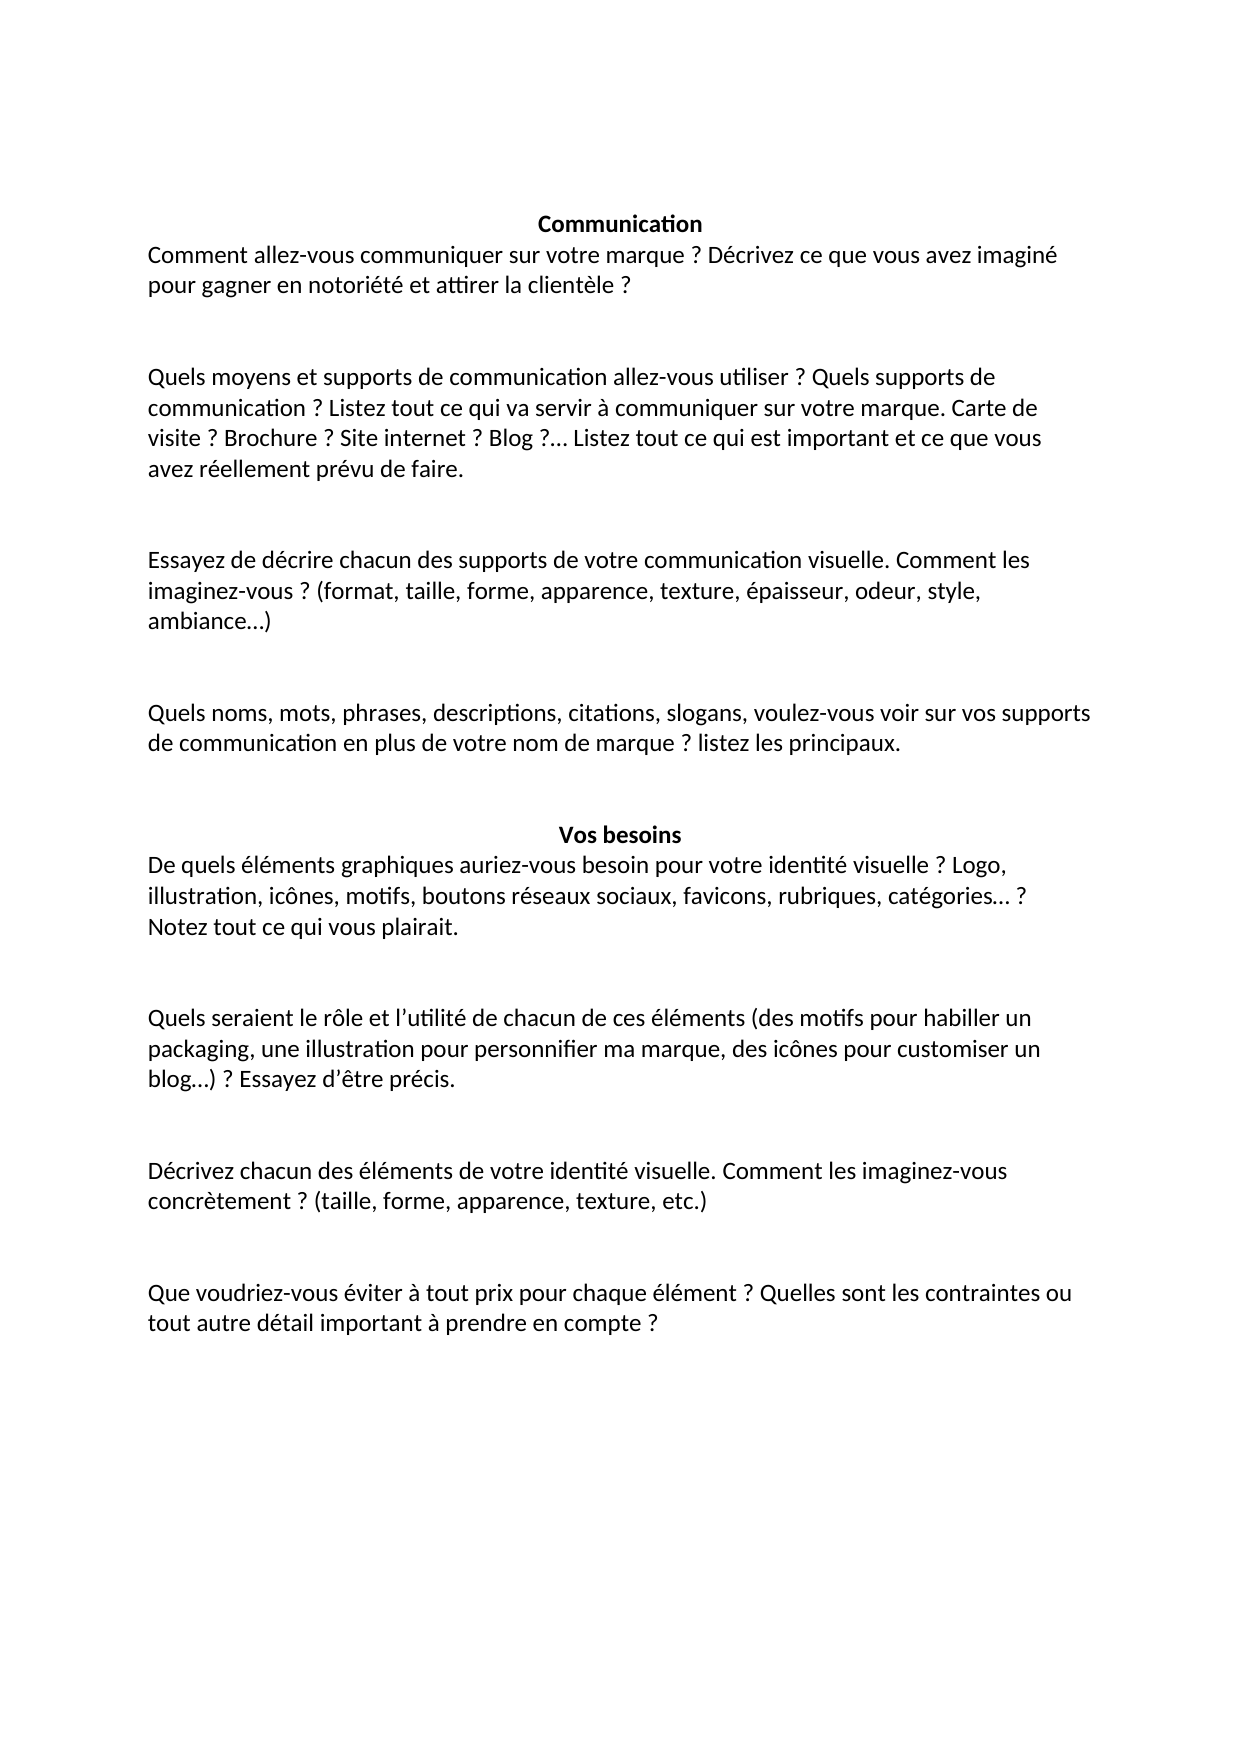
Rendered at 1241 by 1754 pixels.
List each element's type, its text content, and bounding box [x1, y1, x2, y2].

text Que voudriez-vous éviter à tout prix pour chaque élément ? Quelles sont les contraintes ou tout autre détail important à prendre en compte ? [148, 1277, 1093, 1338]
text Essayez de décrire chacun des supports de votre communication visuelle. Comment les imaginez-vous ? (format, taille, forme, apparence, texture, épaisseur, odeur, style, ambiance…) [148, 544, 1093, 636]
text Quels moyens et supports de communication allez-vous utiliser ? Quels supports de communication ? Listez tout ce qui va servir à communiquer sur votre marque. Carte de visite ? Brochure ? Site internet ? Blog ?… Listez tout ce qui est important et ce que vous avez réellement prévu de faire. [148, 361, 1093, 483]
text Décrivez chacun des éléments de votre identité visuelle. Comment les imaginez-vous concrètement ? (taille, forme, apparence, texture, etc.) [148, 1155, 1093, 1216]
text Quels seraient le rôle et l’utilité de chacun de ces éléments (des motifs pour habiller un packaging, une illustration pour personnifier ma marque, des icônes pour customiser un blog…) ? Essayez d’être précis. [148, 1002, 1093, 1094]
text Communication [148, 209, 1093, 239]
text Comment allez-vous communiquer sur votre marque ? Décrivez ce que vous avez imaginé pour gagner en notoriété et attirer la clientèle ? [148, 239, 1093, 300]
text Vos besoins [148, 819, 1093, 849]
text Quels noms, mots, phrases, descriptions, citations, slogans, voulez-vous voir sur vos supports de communication en plus de votre nom de marque ? listez les principaux. [148, 697, 1093, 758]
text De quels éléments graphiques auriez-vous besoin pour votre identité visuelle ? Logo, illustration, icônes, motifs, boutons réseaux sociaux, favicons, rubriques, catégories… ? Notez tout ce qui vous plairait. [148, 849, 1093, 941]
